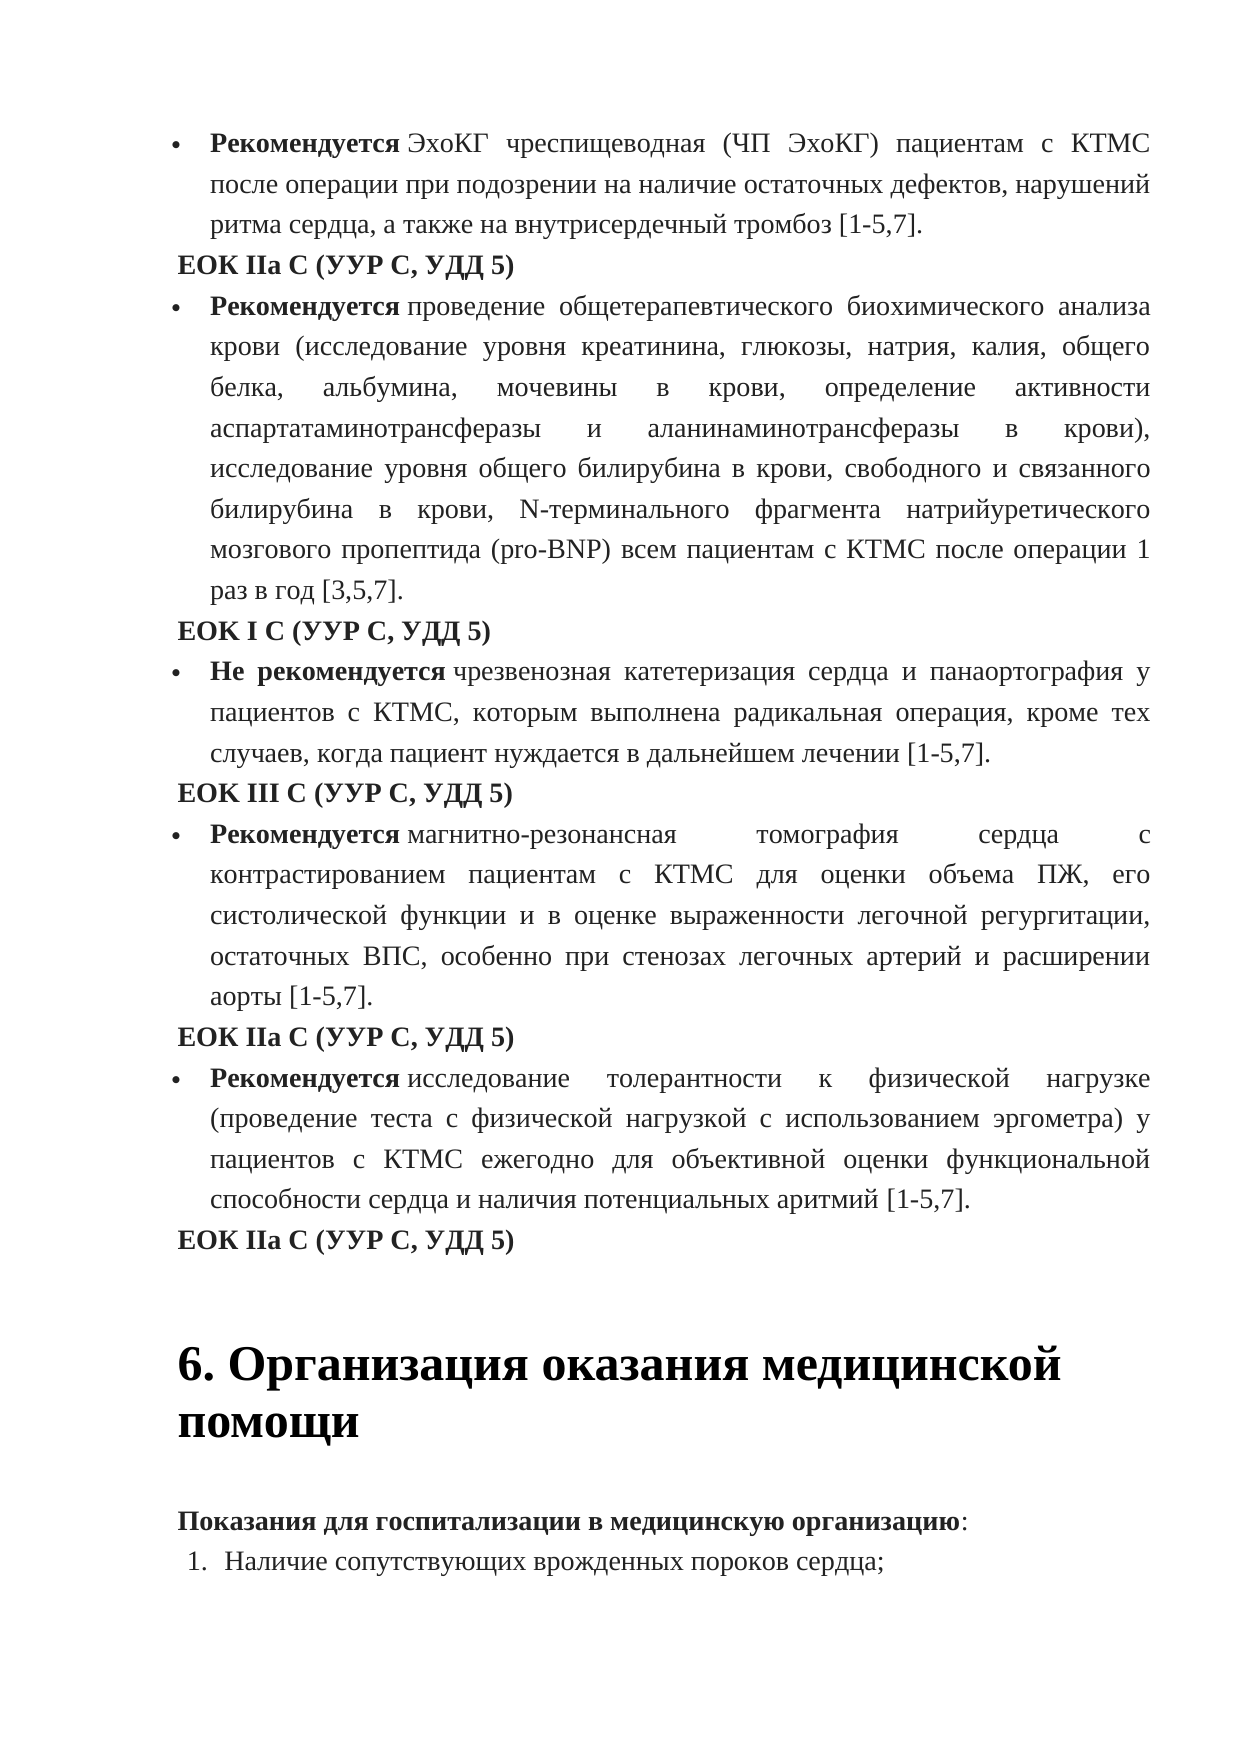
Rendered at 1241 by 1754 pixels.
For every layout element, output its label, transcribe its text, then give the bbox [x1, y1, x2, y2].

text ЕОК IIa C (УУР С, УДД 5) [177, 240, 1152, 281]
text Показания для госпитализации в медицинскую организацию: [177, 1496, 1152, 1536]
list Рекомендуется исследование толерантности к физической нагрузке (проведение теста с физической нагрузкой с использованием эргометра) у пациентов с КТМС ежегодно для объективной оценки функциональной способности сердца и наличия потенциальных аритмий [1-5,7]. [172, 1052, 1152, 1215]
list Рекомендуется проведение общетерапевтического биохимического анализа крови (исследование уровня креатинина, глюкозы, натрия, калия, общего белка, альбумина, мочевины в крови, определение активности аспартатаминотрансферазы и аланинаминотрансферазы в крови), исследование уровня общего билирубина в крови, свободного и связанного билирубина в крови, N-терминального фрагмента натрийуретического мозгового пропептида (pro-BNP) всем пациентам с КТМС после операции 1 раз в год [3,5,7]. [172, 281, 1152, 606]
text EOK I C (УУР С, УДД 5) [177, 606, 1152, 646]
text ЕОК IIa C (УУР С, УДД 5) [177, 1215, 1152, 1256]
text 6. Организация оказания медицинской помощи [177, 1334, 1152, 1449]
text EOK III C (УУР С, УДД 5) [177, 768, 1152, 809]
list Рекомендуется ЭхоКГ чреспищеводная (ЧП ЭхоКГ) пациентам с КТМС после операции при подозрении на наличие остаточных дефектов, нарушений ритма сердца, а также на внутрисердечный тромбоз [1-5,7]. [172, 118, 1152, 240]
list Наличие сопутствующих врожденных пороков сердца; [187, 1536, 1152, 1577]
text ЕОК IIa C (УУР С, УДД 5) [177, 1012, 1152, 1052]
list Не рекомендуется чрезвенозная катетеризация сердца и панаортография у пациентов с КТМС, которым выполнена радикальная операция, кроме тех случаев, когда пациент нуждается в дальнейшем лечении [1-5,7]. [172, 646, 1152, 768]
list Рекомендуется магнитно-резонансная томография сердца с контрастированием пациентам с КТМС для оценки объема ПЖ, его систолической функции и в оценке выраженности легочной регургитации, остаточных ВПС, особенно при стенозах легочных артерий и расширении аорты [1-5,7]. [172, 809, 1152, 1012]
